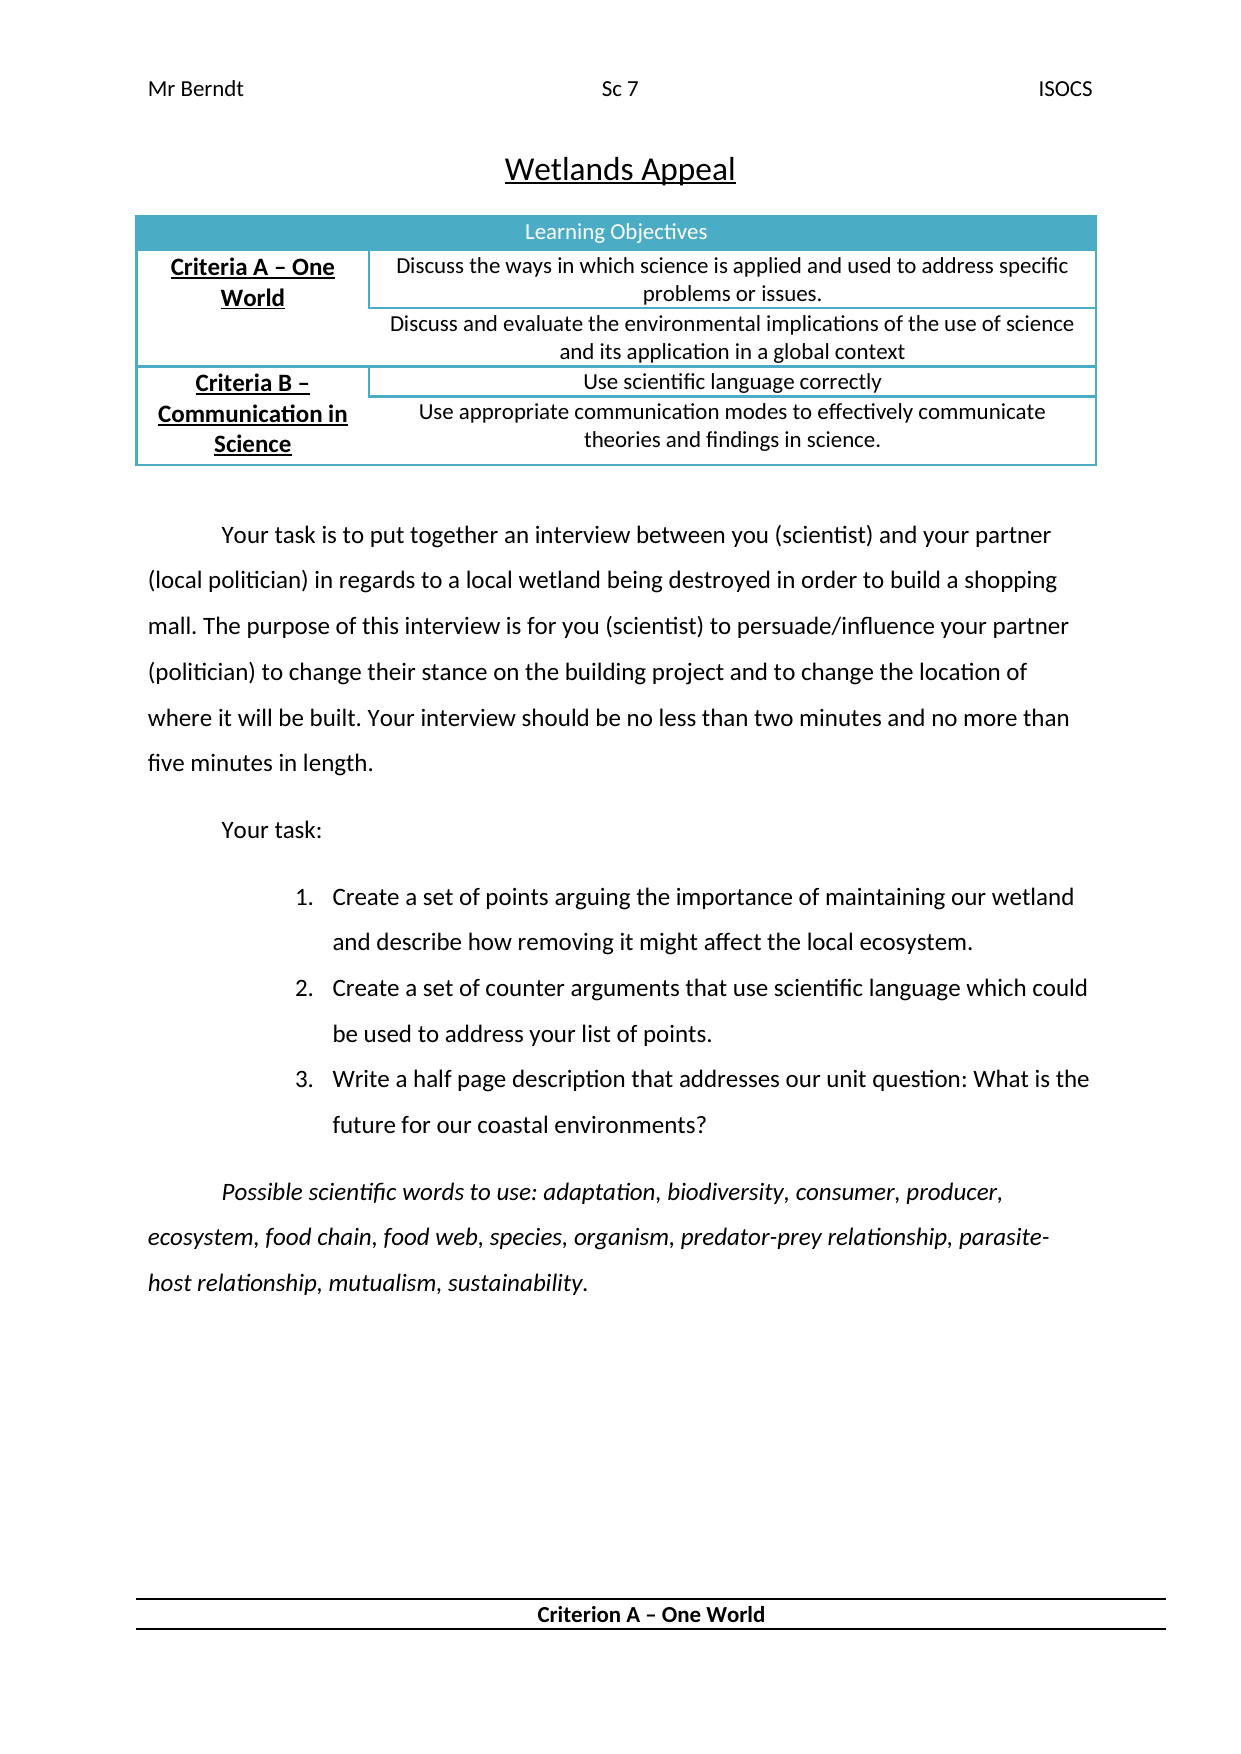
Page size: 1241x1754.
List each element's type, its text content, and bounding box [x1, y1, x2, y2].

table_header Learning Objectives [138, 217, 1095, 249]
table_cell Discuss and evaluate the environmental implications of the use of science and its application in a global context [369, 309, 1095, 365]
table_cell Use scientific language correctly [370, 368, 1095, 395]
text Your task: [148, 814, 1093, 844]
table_cell Use appropriate communication modes to effectively communicate theories and findings in science. [369, 398, 1095, 464]
text Your task is to put together an interview between you (scientist) and your partner (local politician) in regards to a local wetland being destroyed in order to build a shopping mall. The purpose of this interview is for you (scientist) to persuade/influence your partner (politician) to change their stance on the building project and to change the location of where it will be built. Your interview should be no less than two minutes and no more than five minutes in length. [148, 519, 1093, 778]
list Create a set of points arguing the importance of maintaining our wetland and describe how removing it might affect the local ecosystem. [295, 881, 1093, 957]
text Wetlands Appeal [148, 148, 1093, 188]
list Create a set of counter arguments that use scientific language which could be used to address your list of points. [295, 972, 1093, 1048]
table_cell Criteria A – One World [138, 251, 369, 365]
text Possible scientific words to use: adaptation, biodiversity, consumer, producer, ecosystem, food chain, food web, species, organism, predator-prey relationship, parasite-host relationship, mutualism, sustainability. [148, 1176, 1093, 1298]
table_cell Discuss the ways in which science is applied and used to address specific problems or issues. [370, 251, 1095, 307]
table_cell Criteria B – Communication in Science [138, 368, 369, 464]
list Write a half page description that addresses our unit question: What is the future for our coastal environments? [295, 1063, 1093, 1140]
table_header Criterion A – One World [136, 1600, 1166, 1628]
